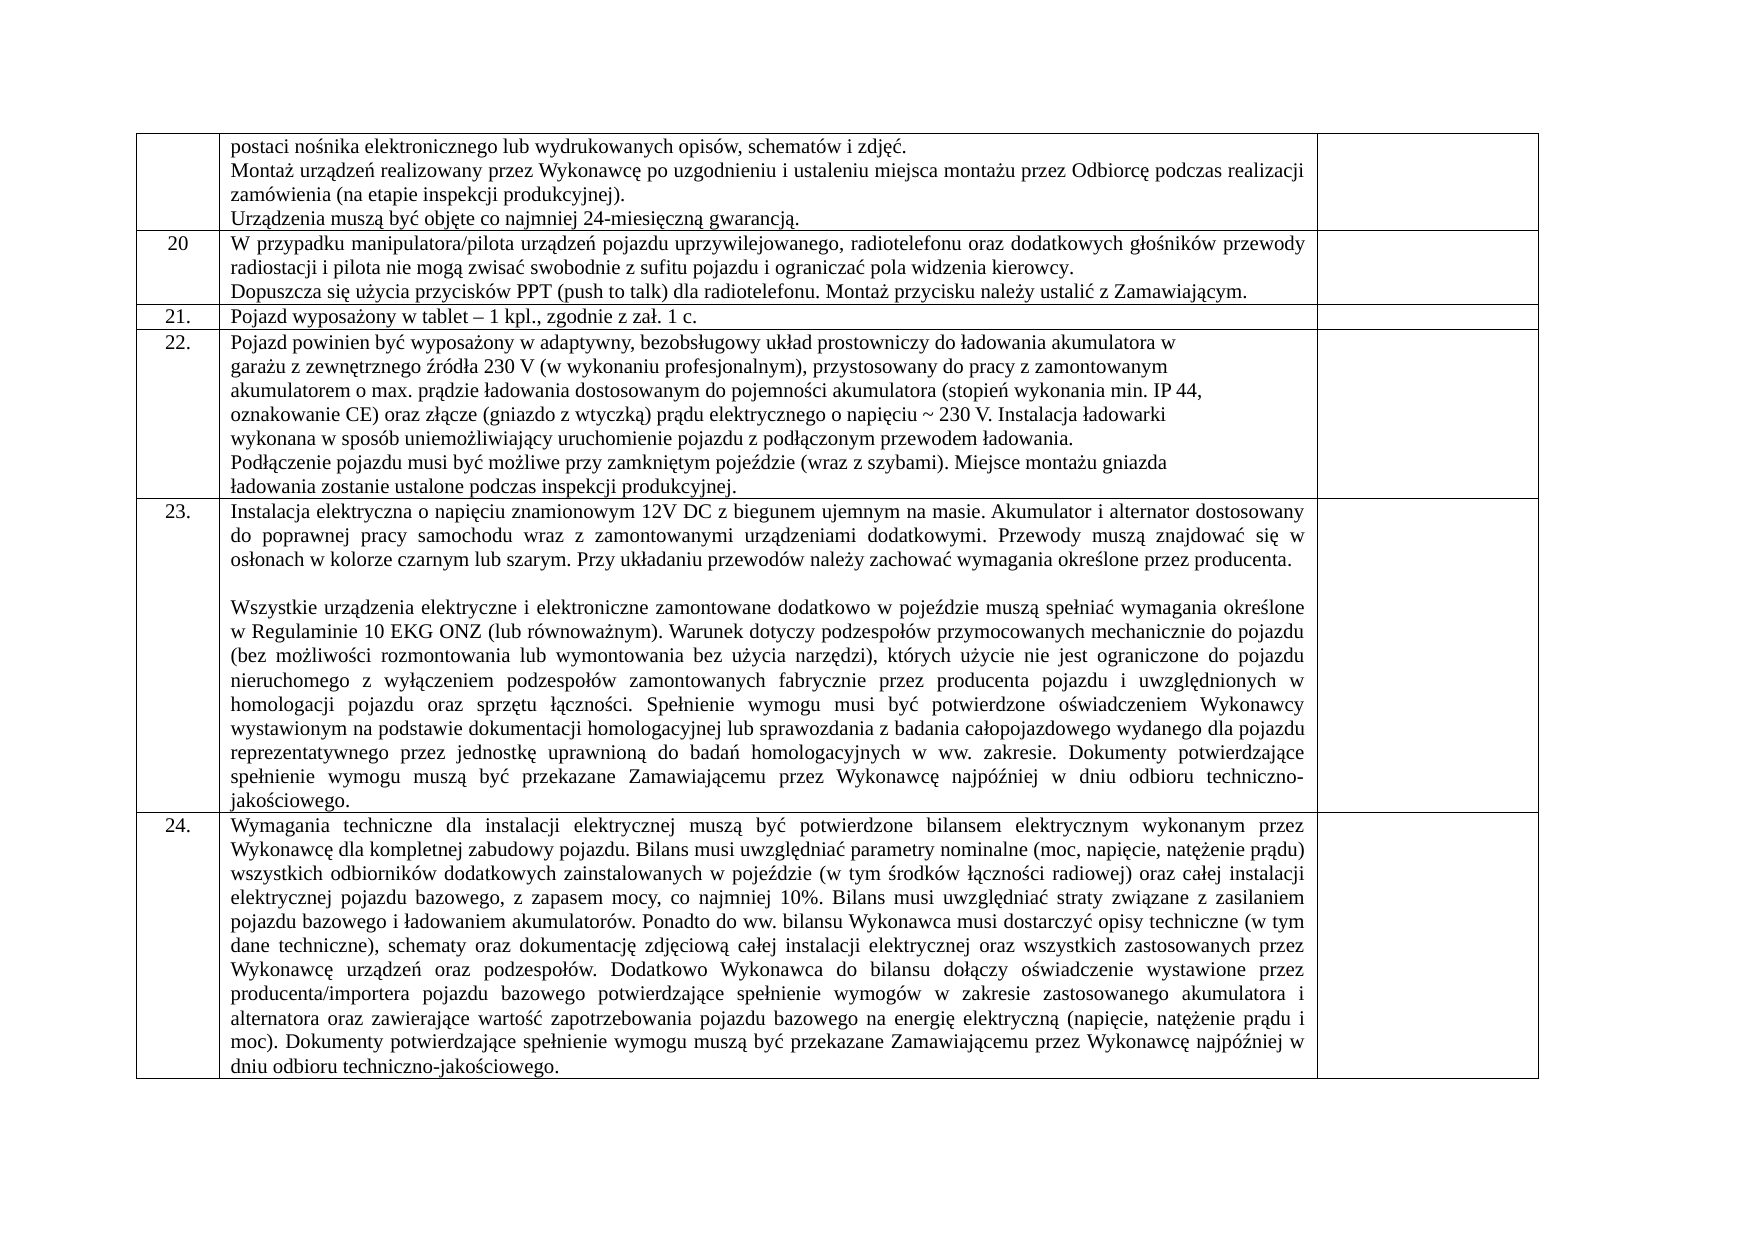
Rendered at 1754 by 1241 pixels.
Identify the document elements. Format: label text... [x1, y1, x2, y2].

table_cell [1318, 231, 1538, 303]
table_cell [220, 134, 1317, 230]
table_cell [1318, 499, 1538, 812]
table_cell 21. [137, 305, 219, 328]
table_cell 24. [137, 813, 219, 1078]
table_cell [1318, 134, 1538, 230]
table_cell [137, 134, 219, 230]
table_cell Pojazd wyposażony w tablet – 1 kpl., zgodnie z zał. 1 c. [220, 305, 1317, 328]
table_cell [1318, 330, 1538, 498]
table_cell Wymagania techniczne dla instalacji elektrycznej muszą być potwierdzone bilansem elektrycznym wykonanym przez Wykonawcę dla kompletnej zabudowy pojazdu. Bilans musi uwzględniać parametry nominalne (moc, napięcie, natężenie prądu) wszystkich odbiorników dodatkowych zainstalowanych w pojeździe (w tym środków łączności radiowej) oraz całej instalacji elektrycznej pojazdu bazowego, z zapasem mocy, co najmniej 10%. Bilans musi uwzględniać straty związane z zasilaniem pojazdu bazowego i ładowaniem akumulatorów. Ponadto do ww. bilansu Wykonawca musi dostarczyć opisy techniczne (w tym dane techniczne), schematy oraz dokumentację zdjęciową całej instalacji elektrycznej oraz wszystkich zastosowanych przez Wykonawcę urządzeń oraz podzespołów. Dodatkowo Wykonawca do bilansu dołączy oświadczenie wystawione przez producenta/importera pojazdu bazowego potwierdzające spełnienie wymogów w zakresie zastosowanego akumulatora i alternatora oraz zawierające wartość zapotrzebowania pojazdu bazowego na energię elektryczną (napięcie, natężenie prądu i moc). Dokumenty potwierdzające spełnienie wymogu muszą być przekazane Zamawiającemu przez Wykonawcę najpóźniej w dniu odbioru techniczno-jakościowego. [220, 813, 1317, 1078]
table_cell [1318, 305, 1538, 328]
table_cell 23. [137, 499, 219, 812]
table_cell [1318, 813, 1538, 1078]
table_cell Pojazd powinien być wyposażony w adaptywny, bezobsługowy układ prostowniczy do ładowania akumulatora w garażu z zewnętrznego źródła 230 V (w wykonaniu profesjonalnym), przystosowany do pracy z zamontowanym akumulatorem o max. prądzie ładowania dostosowanym do pojemności akumulatora (stopień wykonania min. IP 44, oznakowanie CE) oraz złącze (gniazdo z wtyczką) prądu elektrycznego o napięciu ~ 230 V. Instalacja ładowarki wykonana w sposób uniemożliwiający uruchomienie pojazdu z podłączonym przewodem ładowania. Podłączenie pojazdu musi być możliwe przy zamkniętym pojeździe (wraz z szybami). Miejsce montażu gniazda ładowania zostanie ustalone podczas inspekcji produkcyjnej. [220, 330, 1317, 498]
table_cell W przypadku manipulatora/pilota urządzeń pojazdu uprzywilejowanego, radiotelefonu oraz dodatkowych głośników przewody radiostacji i pilota nie mogą zwisać swobodnie z sufitu pojazdu i ograniczać pola widzenia kierowcy. Dopuszcza się użycia przycisków PPT (push to talk) dla radiotelefonu. Montaż przycisku należy ustalić z Zamawiającym. [220, 231, 1317, 303]
table_cell 22. [137, 330, 219, 498]
table_cell 20 [137, 231, 219, 303]
table_cell Instalacja elektryczna o napięciu znamionowym 12V DC z biegunem ujemnym na masie. Akumulator i alternator dostosowany do poprawnej pracy samochodu wraz z zamontowanymi urządzeniami dodatkowymi. Przewody muszą znajdować się w osłonach w kolorze czarnym lub szarym. Przy układaniu przewodów należy zachować wymagania określone przez producenta. Wszystkie urządzenia elektryczne i elektroniczne zamontowane dodatkowo w pojeździe muszą spełniać wymagania określone w Regulaminie 10 EKG ONZ (lub równoważnym). Warunek dotyczy podzespołów przymocowanych mechanicznie do pojazdu (bez możliwości rozmontowania lub wymontowania bez użycia narzędzi), których użycie nie jest ograniczone do pojazdu nieruchomego z wyłączeniem podzespołów zamontowanych fabrycznie przez producenta pojazdu i uwzględnionych w homologacji pojazdu oraz sprzętu łączności. Spełnienie wymogu musi być potwierdzone oświadczeniem Wykonawcy wystawionym na podstawie dokumentacji homologacyjnej lub sprawozdania z badania całopojazdowego wydanego dla pojazdu reprezentatywnego przez jednostkę uprawnioną do badań homologacyjnych w ww. zakresie. Dokumenty potwierdzające spełnienie wymogu muszą być przekazane Zamawiającemu przez Wykonawcę najpóźniej w dniu odbioru techniczno-jakościowego. [220, 499, 1317, 812]
